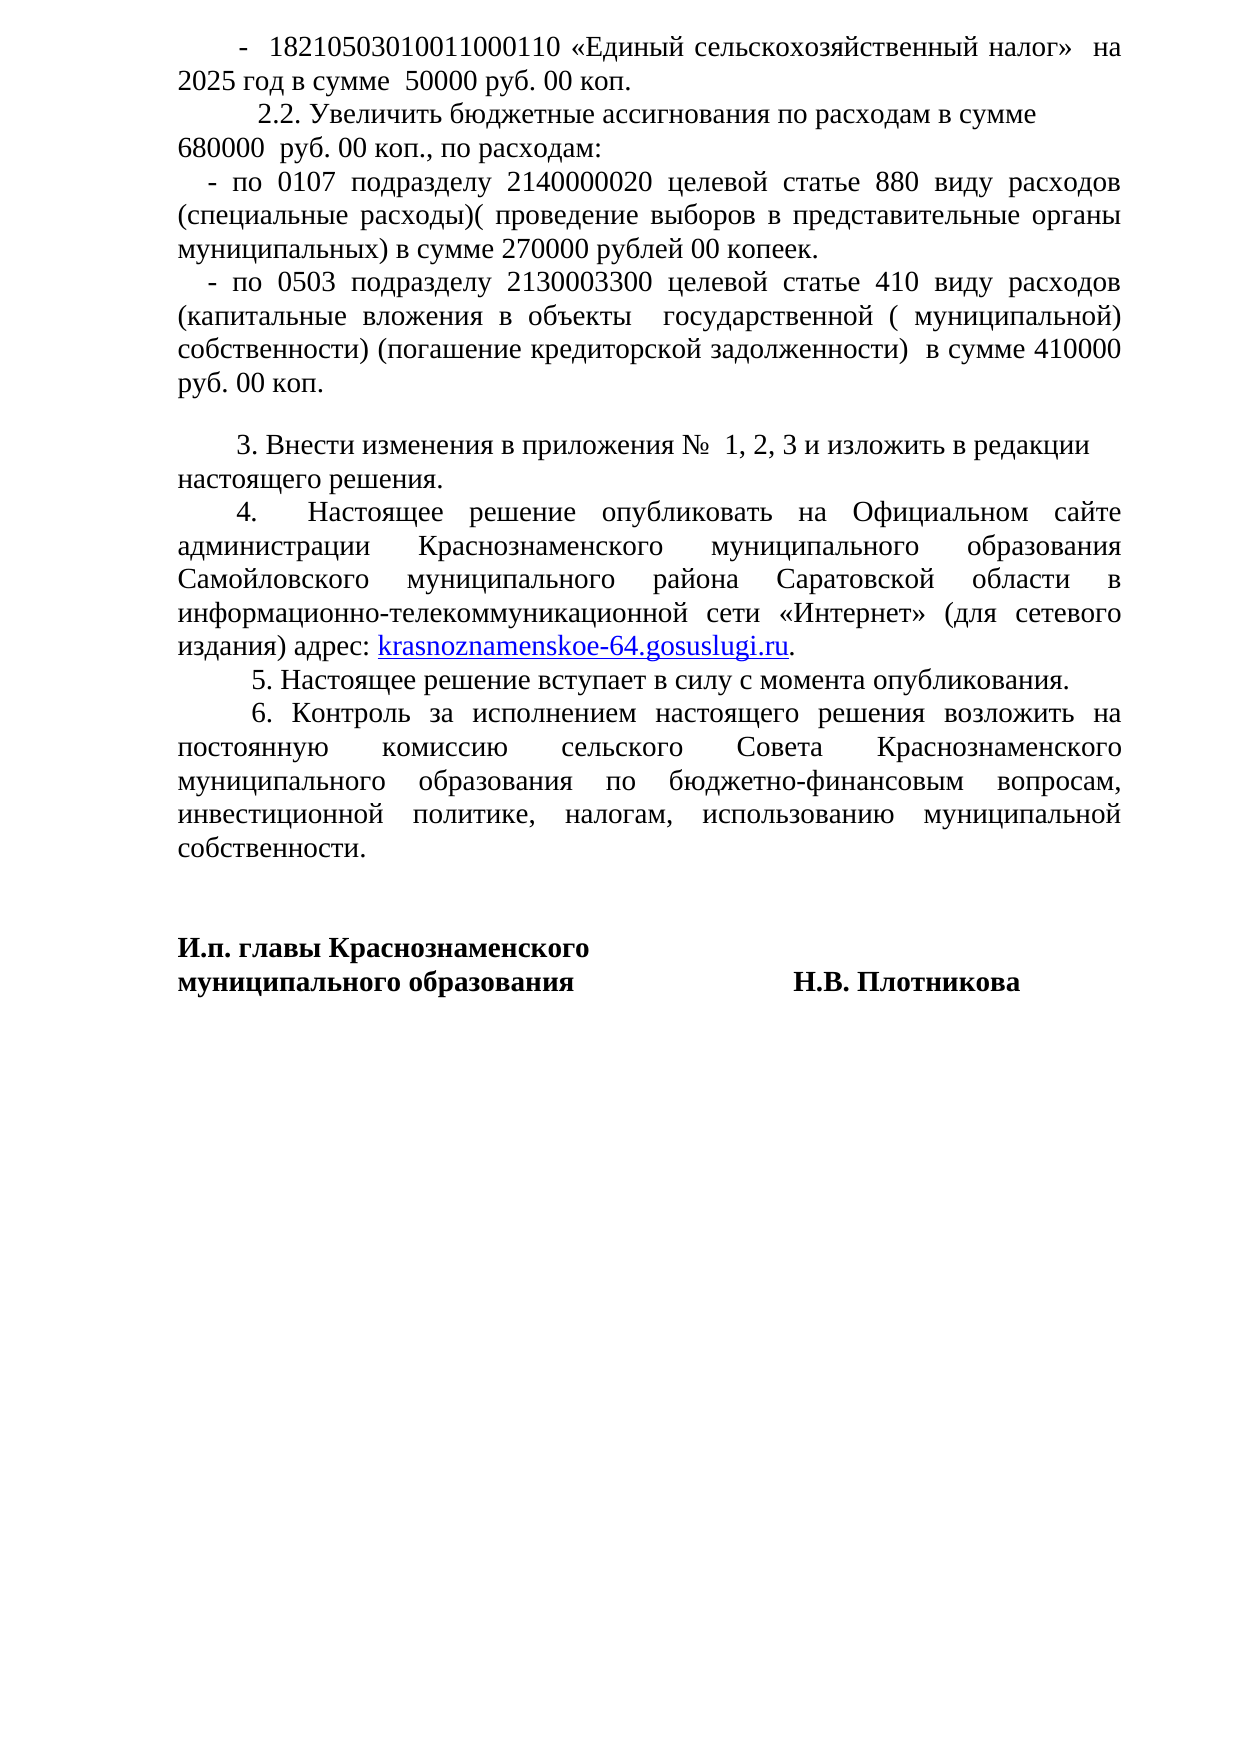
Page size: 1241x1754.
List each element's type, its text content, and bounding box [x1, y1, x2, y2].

text 2.2. Увеличить бюджетные ассигнования по расходам в сумме 680000 руб. 00 коп., по расходам: [177, 97, 1122, 164]
text - по 0503 подразделу 2130003300 целевой статье 410 виду расходов (капитальные вложения в объекты государственной ( муниципальной) собственности) (погашение кредиторской задолженности) в сумме 410000 руб. 00 коп. [177, 264, 1122, 398]
text И.п. главы Краснознаменского [177, 930, 1122, 964]
text 3. Внести изменения в приложения № 1, 2, 3 и изложить в редакции настоящего решения. [177, 427, 1122, 494]
text - по 0107 подразделу 2140000020 целевой статье 880 виду расходов (специальные расходы)( проведение выборов в представительные органы муниципальных) в сумме 270000 рублей 00 копеек. [177, 164, 1122, 264]
text муниципального образования Н.В. Плотникова [177, 964, 1122, 997]
text - 18210503010011000110 «Единый сельскохозяйственный налог» на 2025 год в сумме 50000 руб. 00 коп. [177, 29, 1122, 97]
text 6. Контроль за исполнением настоящего решения возложить на постоянную комиссию сельского Совета Краснознаменского муниципального образования по бюджетно-финансовым вопросам, инвестиционной политике, налогам, использованию муниципальной собственности. [177, 696, 1122, 863]
text 4. Настоящее решение опубликовать на Официальном сайте администрации Краснознаменского муниципального образования Самойловского муниципального района Саратовской области в информационно-телекоммуникационной сети «Интернет» (для сетевого издания) адрес: krasnoznamenskoe-64.gosuslugi.ru. [177, 494, 1122, 662]
text 5. Настоящее решение вступает в силу с момента опубликования. [177, 662, 1122, 696]
